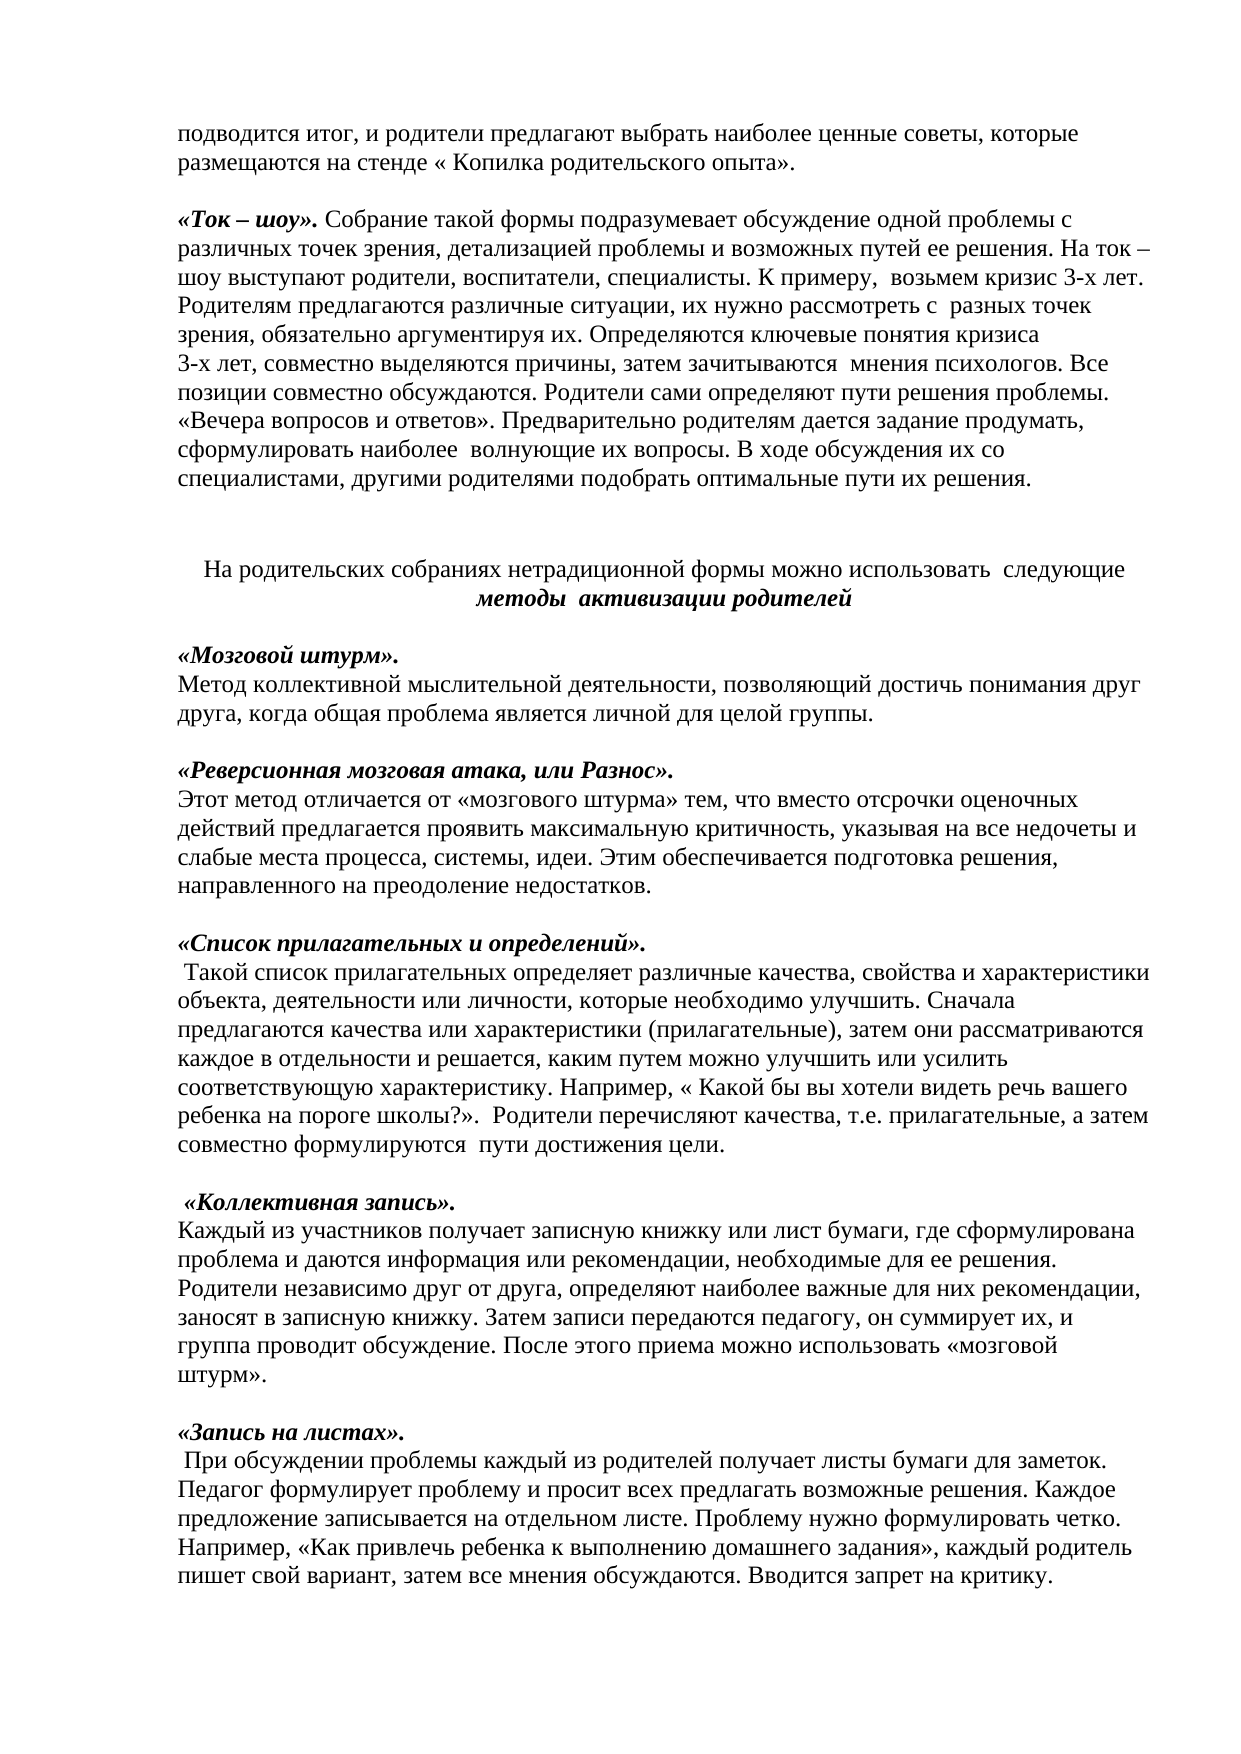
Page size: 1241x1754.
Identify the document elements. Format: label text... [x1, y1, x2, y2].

text «Запись на листах». [177, 1417, 1152, 1445]
text «Вечера вопросов и ответов». Предварительно родителям дается задание продумать, сформулировать наиболее волнующие их вопросы. В ходе обсуждения их со специалистами, другими родителями подобрать оптимальные пути их решения. [177, 406, 1152, 492]
text «Список прилагательных и определений». [177, 928, 1152, 957]
text Такой список прилагательных определяет различные качества, свойства и характеристики объекта, деятельности или личности, которые необходимо улучшить. Сначала предлагаются качества или характеристики (прилагательные), затем они рассматриваются каждое в отдельности и решается, каким путем можно улучшить или усилить соответствующую характеристику. Например, « Какой бы вы хотели видеть речь вашего ребенка на пороге школы?». Родители перечисляют качества, т.е. прилагательные, а затем совместно формулируются пути достижения цели. [177, 957, 1152, 1158]
text Каждый из участников получает записную книжку или лист бумаги, где сформулирована проблема и даются информация или рекомендации, необходимые для ее решения. Родители независимо друг от друга, определяют наиболее важные для них рекомендации, заносят в записную книжку. Затем записи передаются педагогу, он суммирует их, и группа проводит обсуждение. После этого приема можно использовать «мозговой штурм». [177, 1215, 1152, 1388]
text На родительских собраниях нетрадиционной формы можно использовать следующие методы активизации родителей [177, 554, 1152, 612]
text «Ток – шоу». Собрание такой формы подразумевает обсуждение одной проблемы с различных точек зрения, детализацией проблемы и возможных путей ее решения. На ток – шоу выступают родители, воспитатели, специалисты. К примеру, возьмем кризис 3-х лет. Родителям предлагаются различные ситуации, их нужно рассмотреть с разных точек зрения, обязательно аргументируя их. Определяются ключевые понятия кризиса [177, 204, 1152, 348]
text 3-х лет, совместно выделяются причины, затем зачитываются мнения психологов. Все позиции совместно обсуждаются. Родители сами определяют пути решения проблемы. [177, 348, 1152, 406]
text «Реверсионная мозговая атака, или Разнос». [177, 755, 1152, 784]
text «Мозговой штурм». [177, 640, 1152, 669]
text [177, 118, 1152, 176]
text Метод коллективной мыслительной деятельности, позволяющий достичь понимания друг друга, когда общая проблема является личной для целой группы. [177, 669, 1152, 727]
text При обсуждении проблемы каждый из родителей получает листы бумаги для заметок. Педагог формулирует проблему и просит всех предлагать возможные решения. Каждое предложение записывается на отдельном листе. Проблему нужно формулировать четко. Например, «Как привлечь ребенка к выполнению домашнего задания», каждый родитель пишет свой вариант, затем все мнения обсуждаются. Вводится запрет на критику. [177, 1445, 1152, 1589]
text Этот метод отличается от «мозгового штурма» тем, что вместо отсрочки оценочных действий предлагается проявить максимальную критичность, указывая на все недочеты и слабые места процесса, системы, идеи. Этим обеспечивается подготовка решения, направленного на преодоление недостатков. [177, 784, 1152, 899]
text «Коллективная запись». [177, 1187, 1152, 1215]
